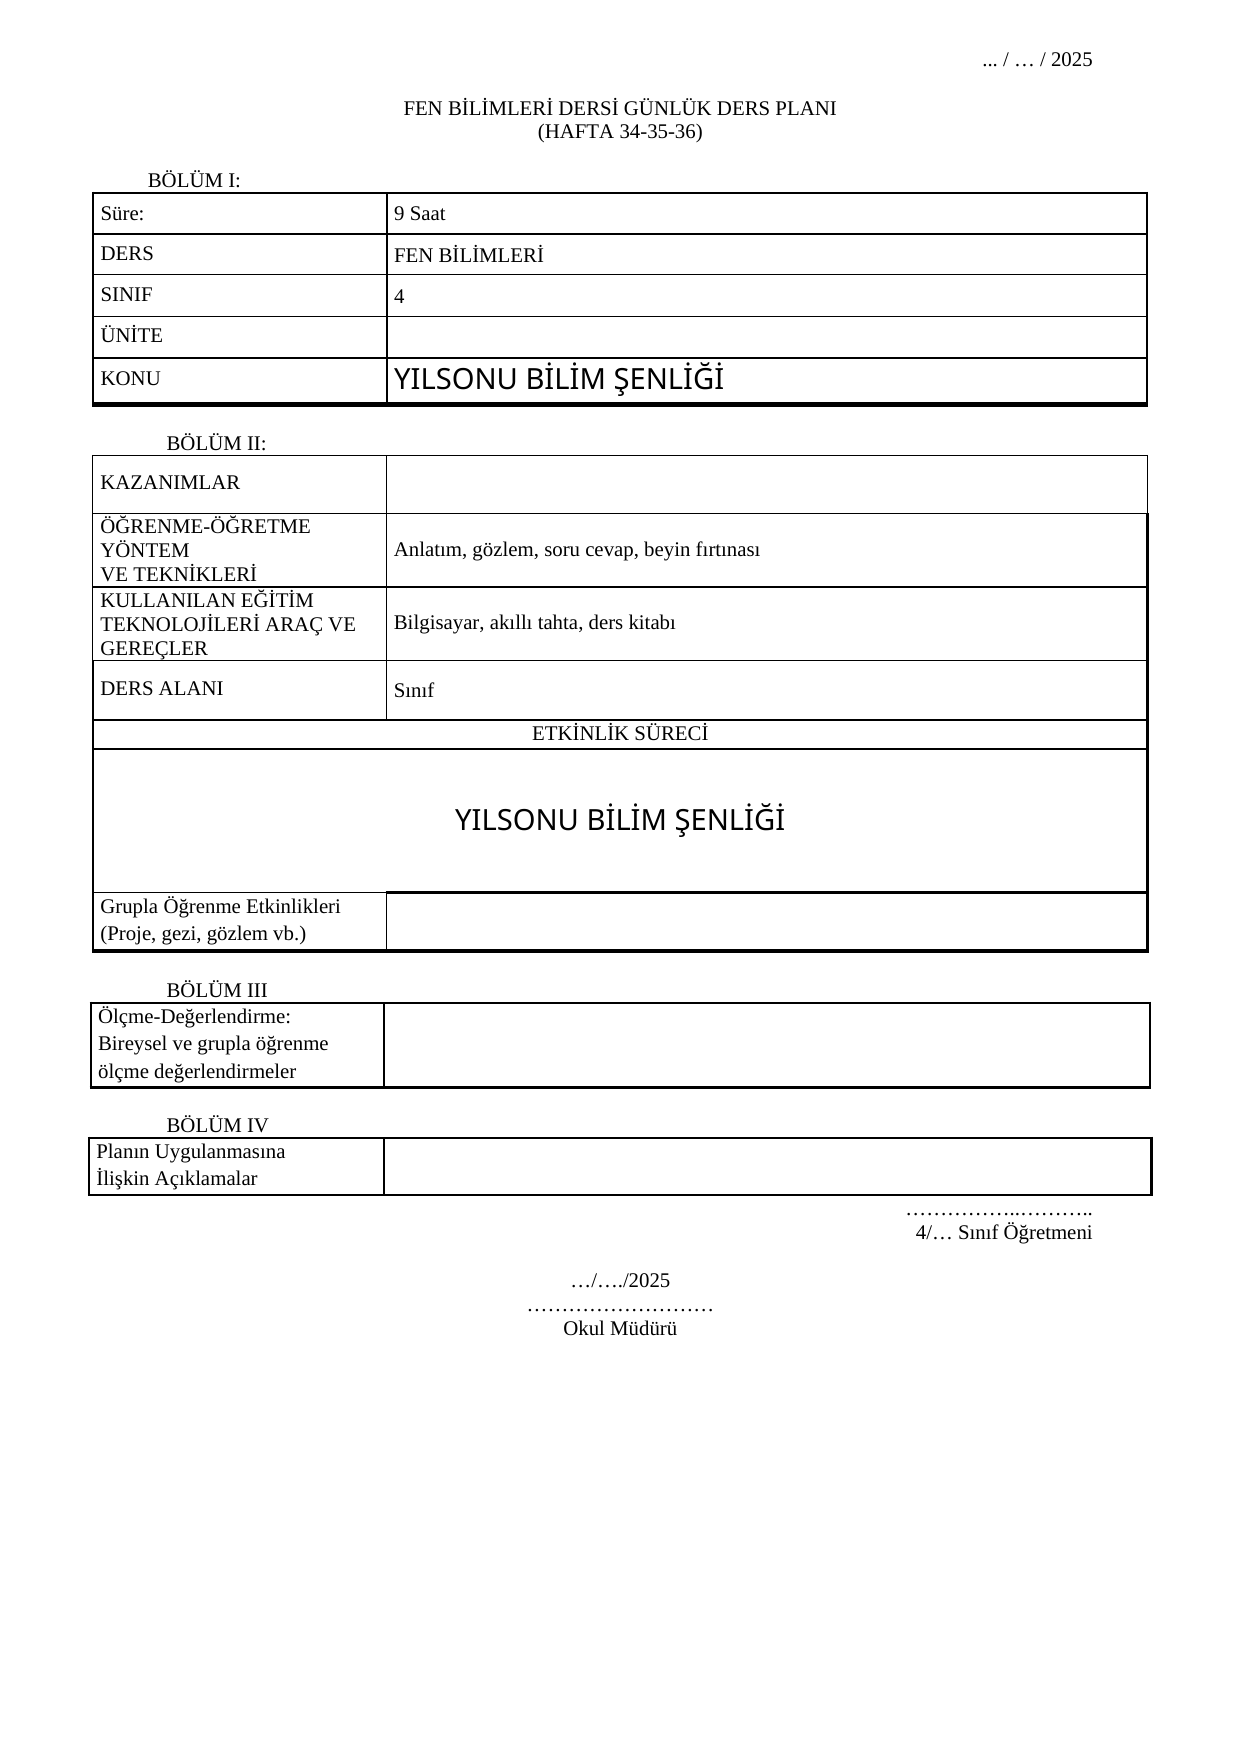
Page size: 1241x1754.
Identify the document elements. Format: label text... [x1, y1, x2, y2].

text ……………..……….. [148, 1196, 1092, 1220]
text ... / … / 2025 [148, 47, 1092, 71]
table_header KAZANIMLAR [93, 456, 386, 513]
table_cell ÜNİTE [94, 317, 386, 357]
table_cell KONU [94, 359, 386, 402]
table_header [387, 456, 1147, 513]
table_cell SINIF [94, 275, 386, 316]
table_cell Anlatım, gözlem, soru cevap, beyin fırtınası [387, 514, 1146, 586]
table_cell ETKİNLİK SÜRECİ [94, 721, 1146, 748]
table_cell DERS ALANI [94, 661, 386, 719]
table_cell YILSONU BİLİM ŞENLİĞİ [388, 359, 1146, 402]
table_header [385, 1004, 1149, 1086]
text ……………………… [148, 1292, 1092, 1316]
text BÖLÜM I: [148, 168, 1092, 192]
text …/…./2025 [148, 1268, 1092, 1292]
table_cell FEN BİLİMLERİ [388, 235, 1146, 274]
text 4/… Sınıf Öğretmeni [148, 1220, 1092, 1244]
text BÖLÜM II: [148, 431, 1092, 455]
table_cell YILSONU BİLİM ŞENLİĞİ [94, 750, 1146, 891]
text (HAFTA 34-35-36) [148, 119, 1092, 143]
table_header Ölçme-Değerlendirme: Bireysel ve grupla öğrenme ölçme değerlendirmeler [92, 1004, 383, 1086]
table_cell KULLANILAN EĞİTİM TEKNOLOJİLERİ ARAÇ VE GEREÇLER [93, 588, 386, 660]
table_cell [388, 317, 1146, 357]
table_cell DERS [94, 235, 386, 274]
table_header [385, 1139, 1150, 1194]
table_cell [387, 894, 1146, 949]
table_cell Bilgisayar, akıllı tahta, ders kitabı [387, 588, 1146, 660]
table_header Süre: [94, 194, 386, 233]
table_header Planın Uygulanmasına İlişkin Açıklamalar [90, 1139, 383, 1194]
table_cell ÖĞRENME-ÖĞRETME YÖNTEM VE TEKNİKLERİ [93, 514, 386, 586]
table_cell Sınıf [387, 661, 1146, 719]
text FEN BİLİMLERİ DERSİ GÜNLÜK DERS PLANI [148, 95, 1092, 119]
table_cell Grupla Öğrenme Etkinlikleri (Proje, gezi, gözlem vb.) [94, 893, 386, 949]
subtitle BÖLÜM III [148, 977, 1092, 1002]
table_cell 4 [388, 275, 1146, 316]
table_header 9 Saat [388, 194, 1146, 233]
text Okul Müdürü [148, 1316, 1092, 1340]
subtitle BÖLÜM IV [148, 1113, 1092, 1137]
